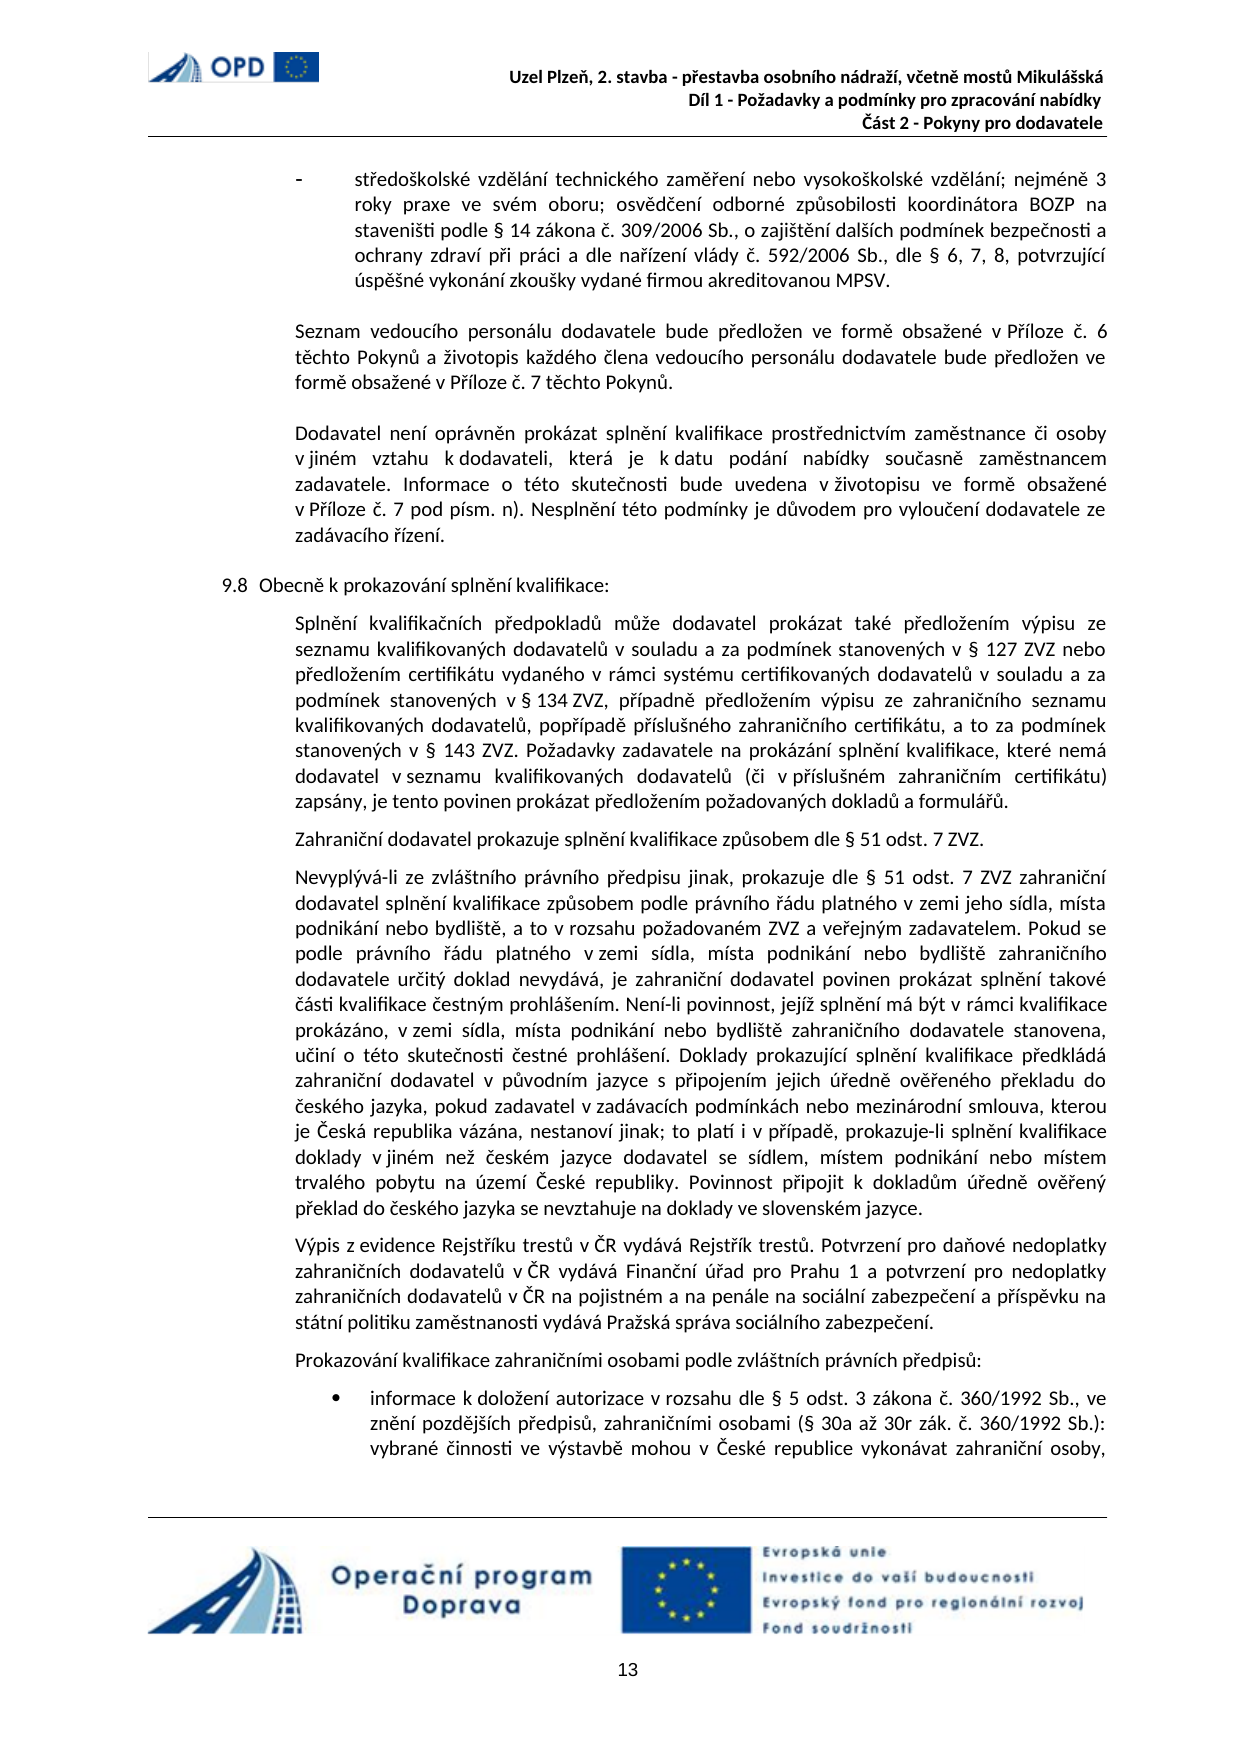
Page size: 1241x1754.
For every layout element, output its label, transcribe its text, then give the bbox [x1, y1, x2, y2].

text Zahraniční dodavatel prokazuje splnění kvalifikace způsobem dle § 51 odst. 7 ZVZ. [295, 826, 1107, 852]
picture [147, 1546, 1085, 1637]
picture [147, 52, 319, 84]
list středoškolské vzdělání technického zaměření nebo vysokoškolské vzdělání; nejméně 3 roky praxe ve svém oboru; osvědčení odborné způsobilosti koordinátora BOZP na staveništi podle § 14 zákona č. 309/2006 Sb., o zajištění dalších podmínek bezpečnosti a ochrany zdraví při práci a dle nařízení vlády č. 592/2006 Sb., dle § 6, 7, 8, potvrzující úspěšné vykonání zkoušky vydané firmou akreditovanou MPSV. [295, 166, 1107, 293]
text Prokazování kvalifikace zahraničními osobami podle zvláštních právních předpisů: [295, 1347, 1107, 1372]
text Splnění kvalifikačních předpokladů může dodavatel prokázat také předložením výpisu ze seznamu kvalifikovaných dodavatelů v souladu a za podmínek stanovených v § 127 ZVZ nebo předložením certifikátu vydaného v rámci systému certifikovaných dodavatelů v souladu a za podmínek stanovených v § 134 ZVZ, případně předložením výpisu ze zahraničního seznamu kvalifikovaných dodavatelů, popřípadě příslušného zahraničního certifikátu, a to za podmínek stanovených v § 143 ZVZ. Požadavky zadavatele na prokázání splnění kvalifikace, které nemá dodavatel v seznamu kvalifikovaných dodavatelů (či v příslušném zahraničním certifikátu) zapsány, je tento povinen prokázat předložením požadovaných dokladů a formulářů. [295, 611, 1107, 814]
text Dodavatel není oprávněn prokázat splnění kvalifikace prostřednictvím zaměstnance či osoby v jiném vztahu k dodavateli, která je k datu podání nabídky současně zaměstnancem zadavatele. Informace o této skutečnosti bude uvedena v životopisu ve formě obsažené v Příloze č. 7 pod písm. n). Nesplnění této podmínky je důvodem pro vyloučení dodavatele ze zadávacího řízení. [295, 420, 1107, 547]
text Nevyplývá-li ze zvláštního právního předpisu jinak, prokazuje dle § 51 odst. 7 ZVZ zahraniční dodavatel splnění kvalifikace způsobem podle právního řádu platného v zemi jeho sídla, místa podnikání nebo bydliště, a to v rozsahu požadovaném ZVZ a veřejným zadavatelem. Pokud se podle právního řádu platného v zemi sídla, místa podnikání nebo bydliště zahraničního dodavatele určitý doklad nevydává, je zahraniční dodavatel povinen prokázat splnění takové části kvalifikace čestným prohlášením. Není-li povinnost, jejíž splnění má být v rámci kvalifikace prokázáno, v zemi sídla, místa podnikání nebo bydliště zahraničního dodavatele stanovena, učiní o této skutečnosti čestné prohlášení. Doklady prokazující splnění kvalifikace předkládá zahraniční dodavatel v původním jazyce s připojením jejich úředně ověřeného překladu do českého jazyka, pokud zadavatel v zadávacích podmínkách nebo mezinárodní smlouva, kterou je Česká republika vázána, nestanoví jinak; to platí i v případě, prokazuje-li splnění kvalifikace doklady v jiném než českém jazyce dodavatel se sídlem, místem podnikání nebo místem trvalého pobytu na území České republiky. Povinnost připojit k dokladům úředně ověřený překlad do českého jazyka se nevztahuje na doklady ve slovenském jazyce. [295, 864, 1107, 1220]
text Výpis z evidence Rejstříku trestů v ČR vydává Rejstřík trestů. Potvrzení pro daňové nedoplatky zahraničních dodavatelů v ČR vydává Finanční úřad pro Prahu 1 a potvrzení pro nedoplatky zahraničních dodavatelů v ČR na pojistném a na penále na sociální zabezpečení a příspěvku na státní politiku zaměstnanosti vydává Pražská správa sociálního zabezpečení. [295, 1233, 1107, 1334]
text Seznam vedoucího personálu dodavatele bude předložen ve formě obsažené v Příloze č. 6 těchto Pokynů a životopis každého člena vedoucího personálu dodavatele bude předložen ve formě obsažené v Příloze č. 7 těchto Pokynů. [295, 318, 1107, 395]
list Obecně k prokazování splnění kvalifikace: [221, 573, 1107, 598]
